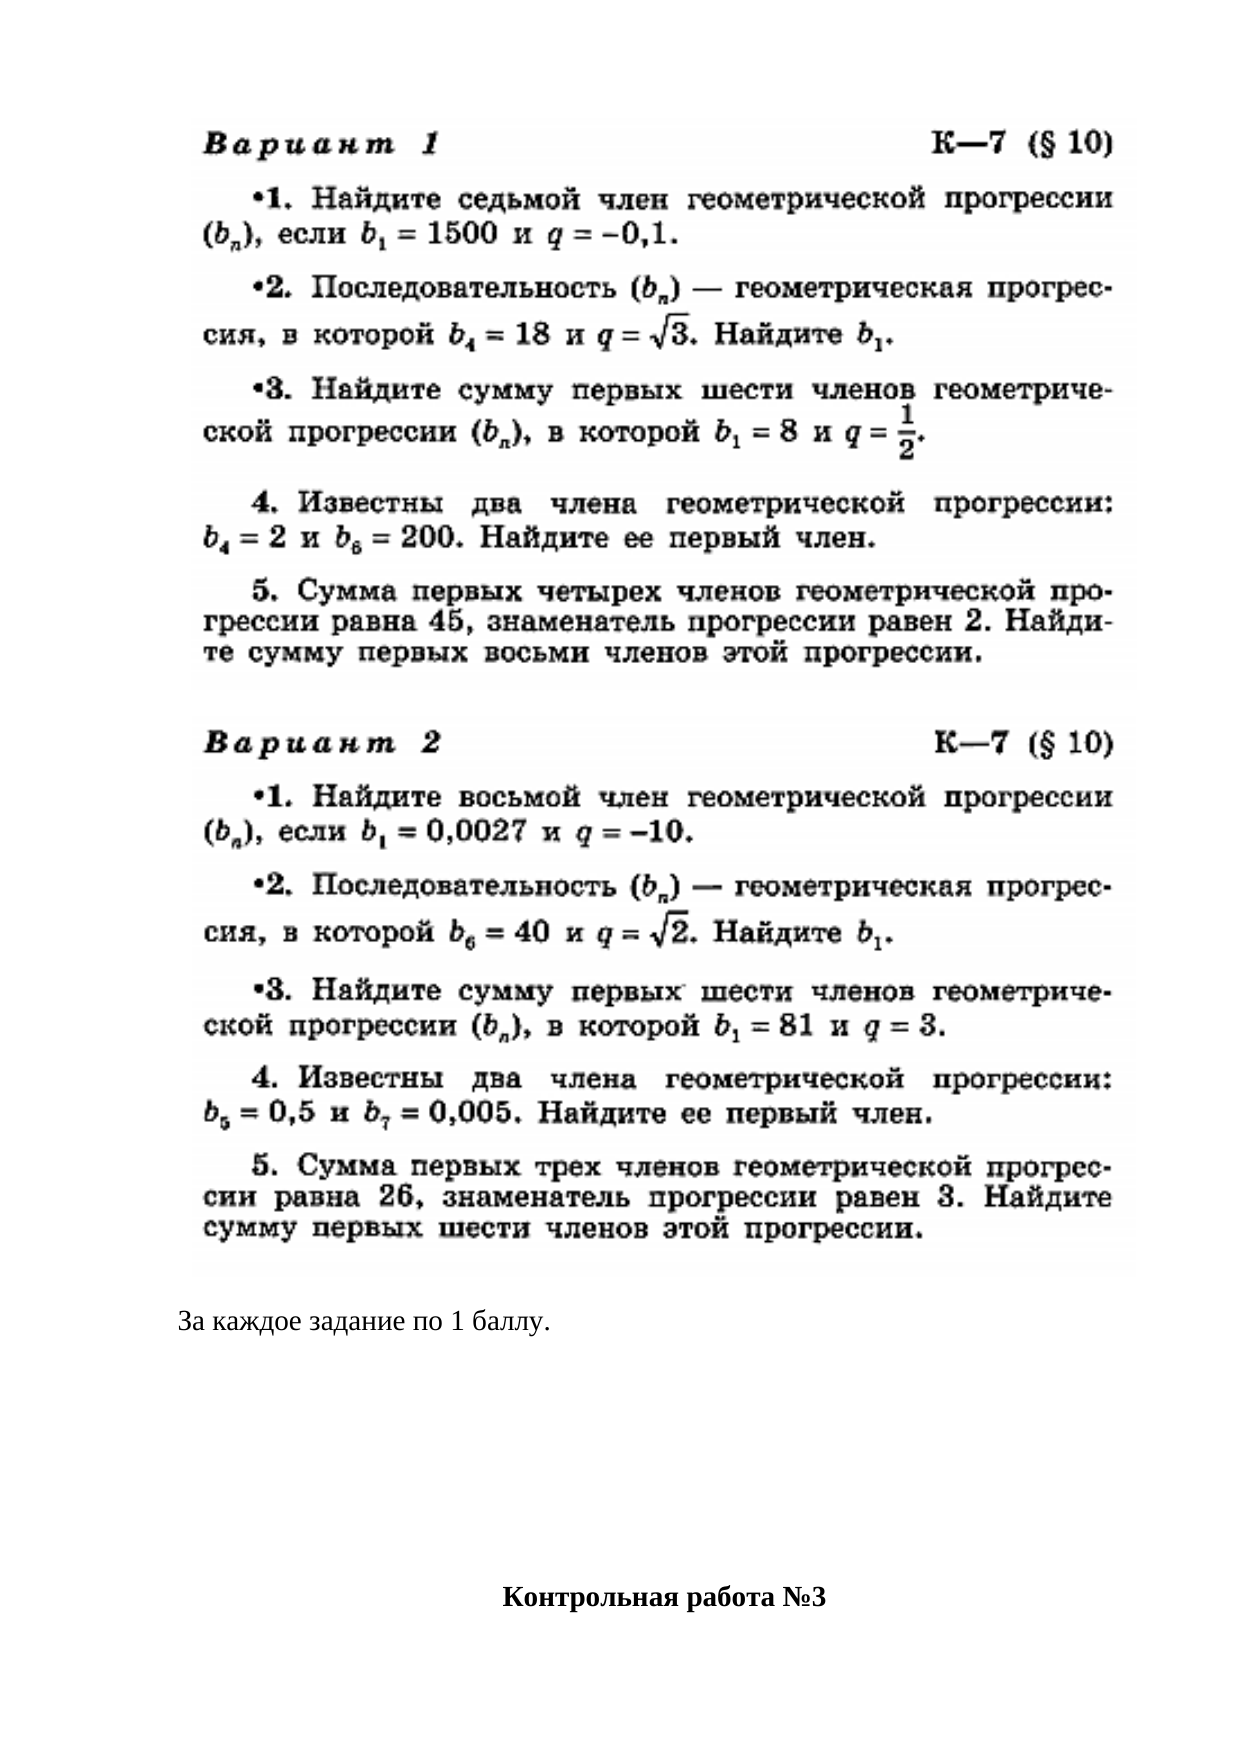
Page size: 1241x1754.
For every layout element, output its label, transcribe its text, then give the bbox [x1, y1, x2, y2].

text За каждое задание по 1 баллу. [177, 1303, 1152, 1336]
text Контрольная работа №3 [177, 1579, 1152, 1612]
picture [191, 118, 1137, 690]
picture [192, 715, 1136, 1277]
